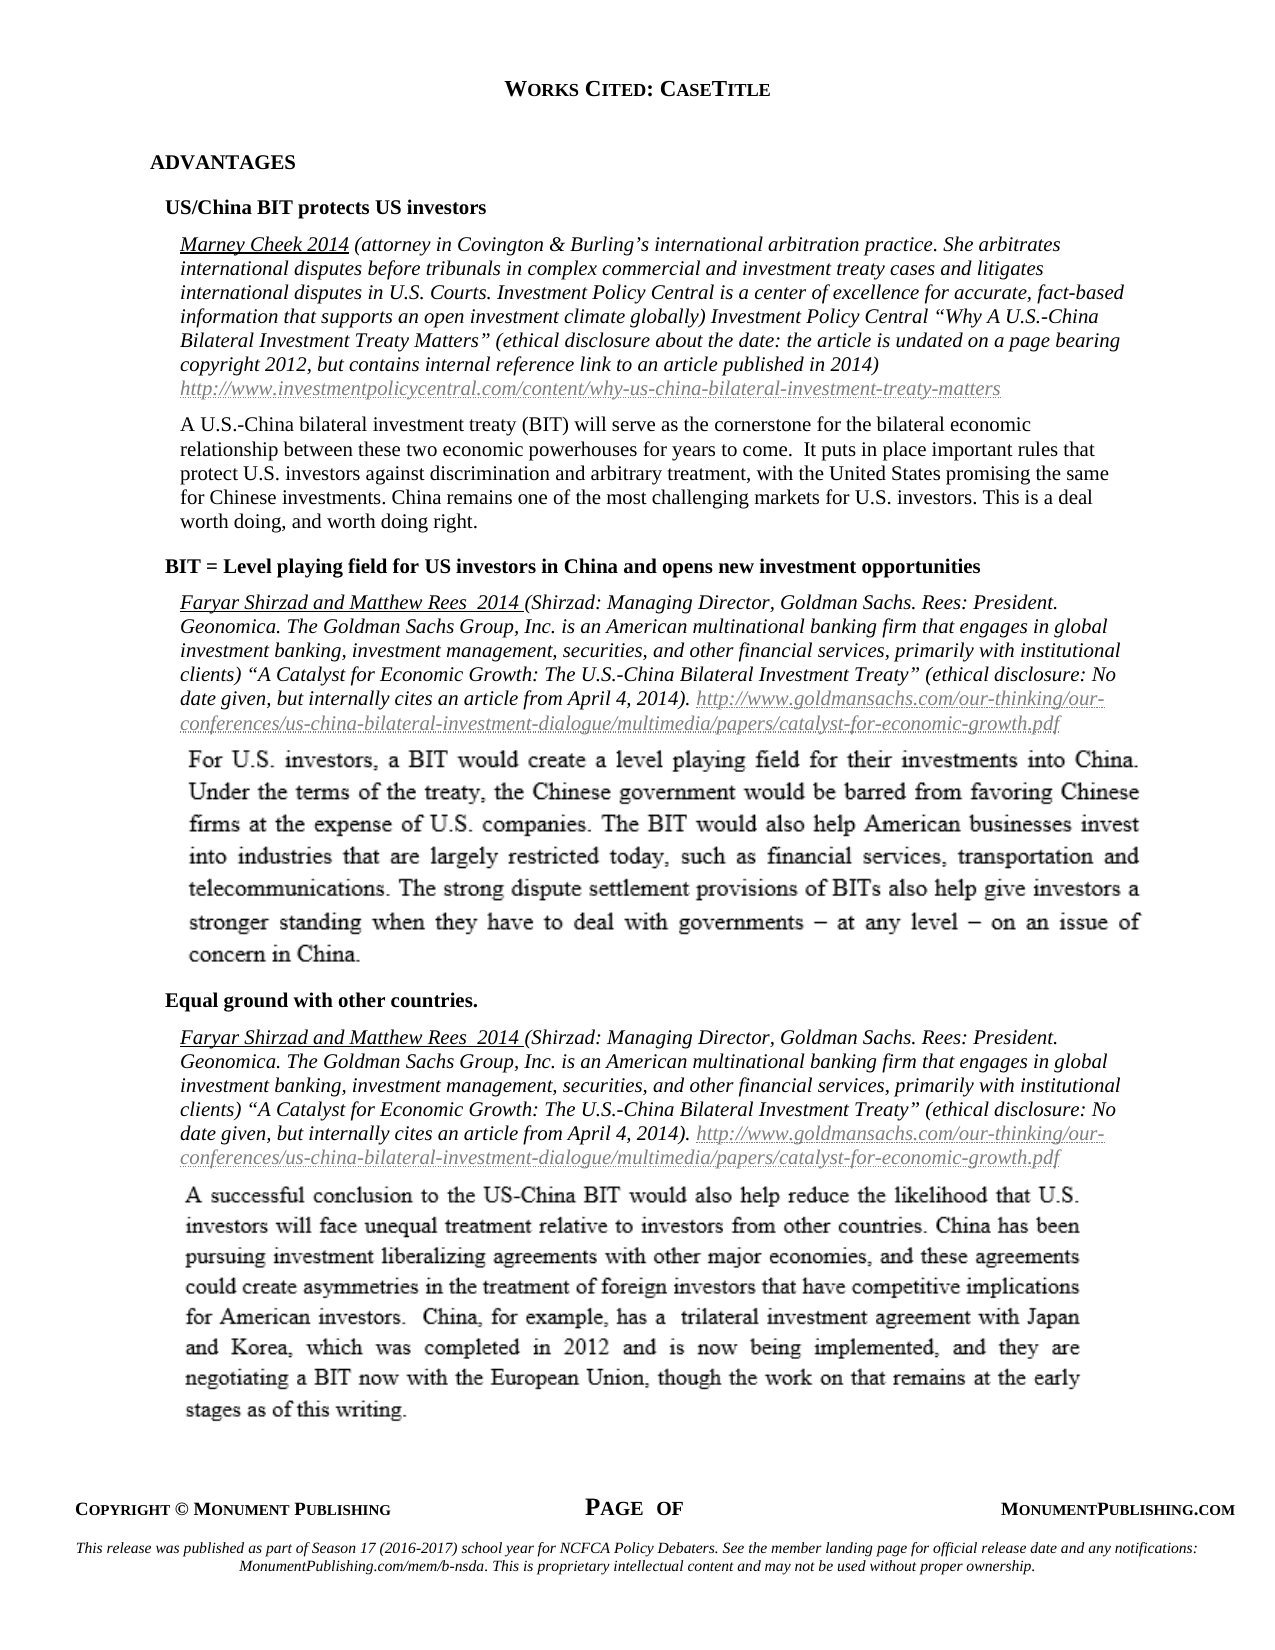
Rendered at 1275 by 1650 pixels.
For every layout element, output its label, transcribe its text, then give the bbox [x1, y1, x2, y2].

text Faryar Shirzad and Matthew Rees 2014 (Shirzad: Managing Director, Goldman Sachs. Rees: President. Geonomica. The Goldman Sachs Group, Inc. is an American multinational banking firm that engages in global investment banking, investment management, securities, and other financial services, primarily with institutional clients) “A Catalyst for Economic Growth: The U.S.-China Bilateral Investment Treaty” (ethical disclosure: No date given, but internally cites an article from April 4, 2014). http://www.goldmansachs.com/our-thinking/our-conferences/us-china-bilateral-investment-dialogue/multimedia/papers/catalyst-for-economic-growth.pdf [180, 1025, 1125, 1169]
text ADVANTAGES [150, 150, 1125, 174]
text Marney Cheek 2014 (attorney in Covington & Burling’s international arbitration practice. She arbitrates international disputes before tribunals in complex commercial and investment treaty cases and litigates international disputes in U.S. Courts. Investment Policy Central is a center of excellence for accurate, fact-based information that supports an open investment climate globally) Investment Policy Central “Why A U.S.-China Bilateral Investment Treaty Matters” (ethical disclosure about the date: the article is undated on a page bearing copyright 2012, but contains internal reference link to an article published in 2014) http://www.investmentpolicycentral.com/content/why-us-china-bilateral-investment-treaty-matters [180, 231, 1125, 400]
text US/China BIT protects US investors [165, 195, 1125, 219]
text BIT = Level playing field for US investors in China and opens new investment opportunities [165, 553, 1125, 578]
text Faryar Shirzad and Matthew Rees 2014 (Shirzad: Managing Director, Goldman Sachs. Rees: President. Geonomica. The Goldman Sachs Group, Inc. is an American multinational banking firm that engages in global investment banking, investment management, securities, and other financial services, primarily with institutional clients) “A Catalyst for Economic Growth: The U.S.-China Bilateral Investment Treaty” (ethical disclosure: No date given, but internally cites an article from April 4, 2014). http://www.goldmansachs.com/our-thinking/our-conferences/us-china-bilateral-investment-dialogue/multimedia/papers/catalyst-for-economic-growth.pdf [180, 590, 1125, 734]
text A U.S.-China bilateral investment treaty (BIT) will serve as the cornerstone for the bilateral economic relationship between these two economic powerhouses for years to come. It puts in place important rules that protect U.S. investors against discrimination and arbitrary treatment, with the United States promising the same for Chinese investments. China remains one of the most challenging markets for U.S. investors. This is a deal worth doing, and worth doing right. [180, 412, 1125, 533]
text Equal ground with other countries. [165, 988, 1125, 1012]
